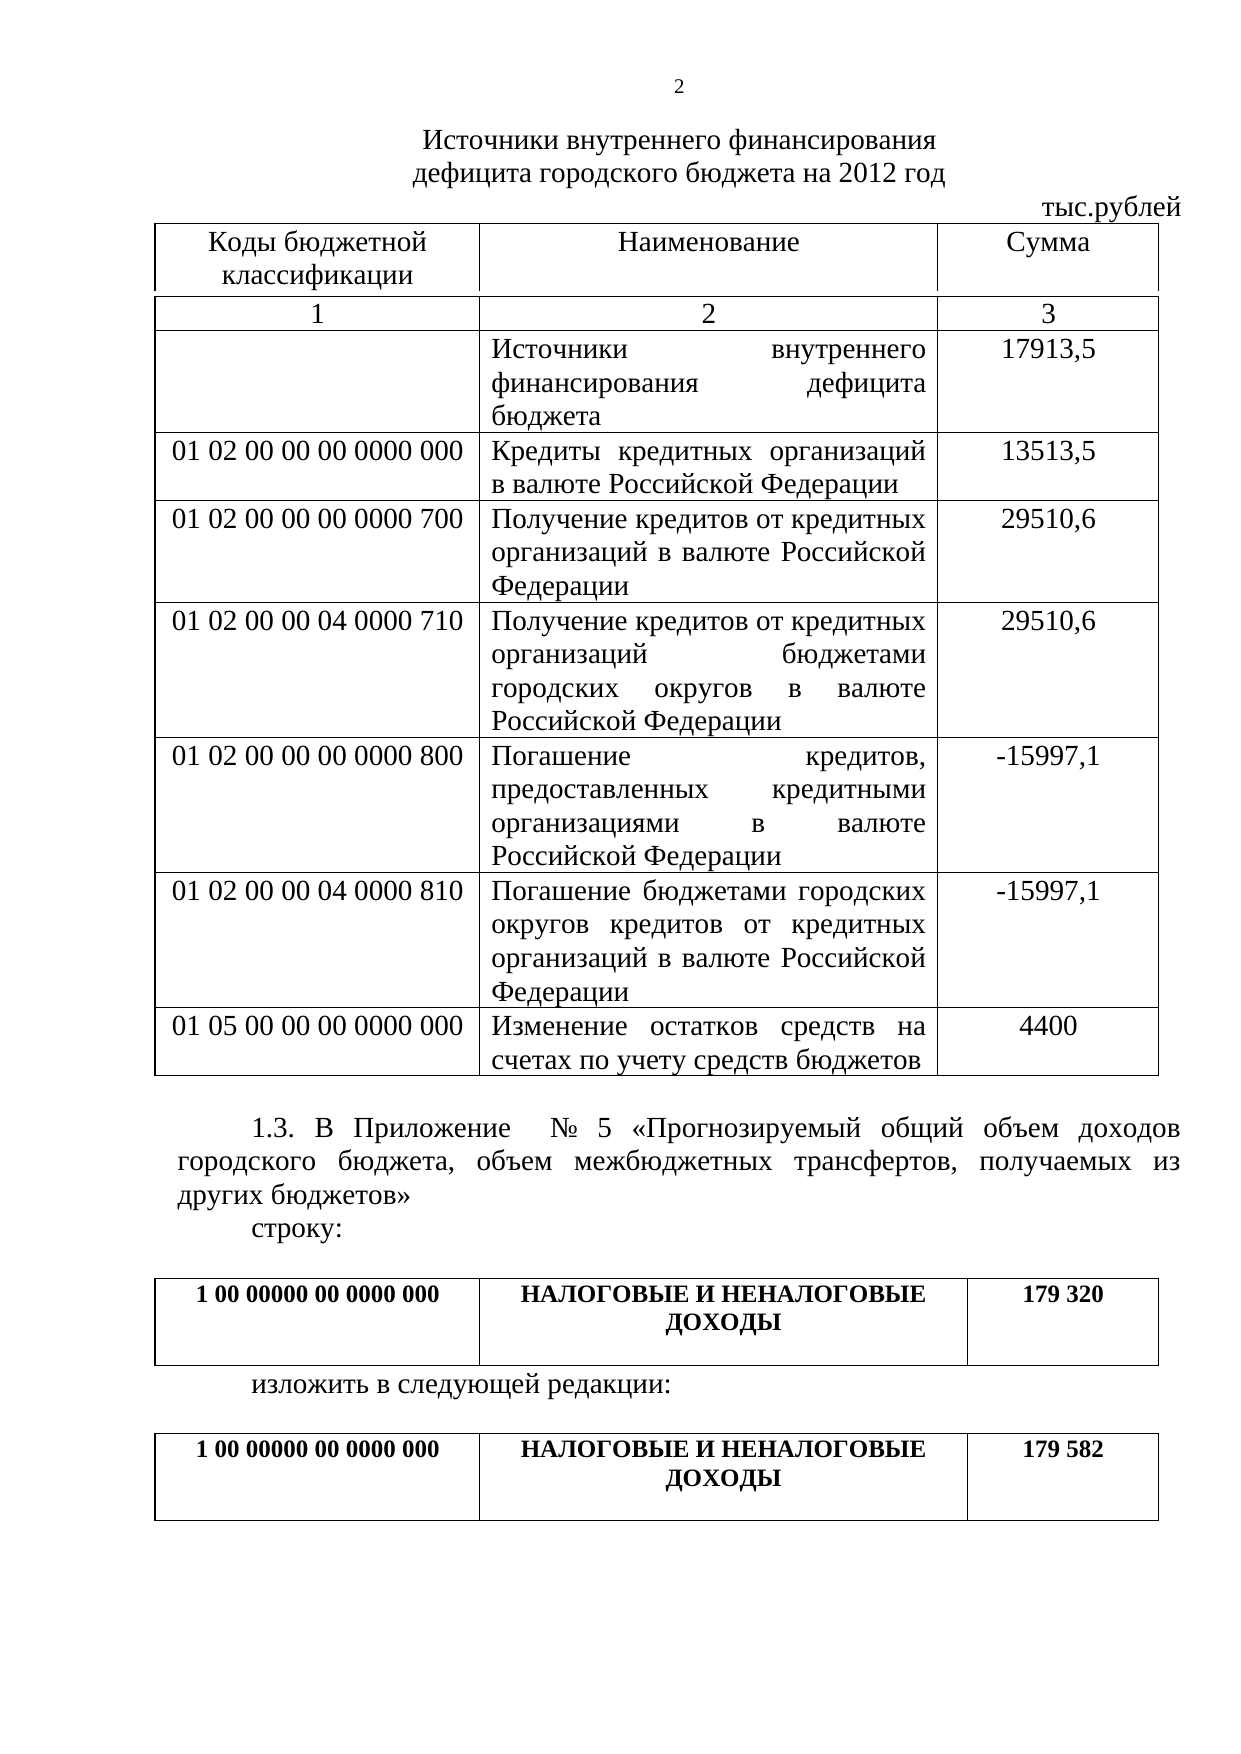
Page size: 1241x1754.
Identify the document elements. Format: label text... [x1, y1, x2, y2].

table_cell 29510,6 [938, 501, 1158, 602]
table_cell 4400 [938, 1008, 1158, 1075]
table_cell 01 02 00 00 00 0000 800 [156, 738, 479, 872]
table_cell Получение кредитов от кредитных организаций в валюте Российской Федерации [480, 501, 937, 602]
table_cell 17913,5 [938, 331, 1158, 432]
text тыс.рублей [177, 189, 1181, 223]
table_cell 01 02 00 00 00 0000 700 [156, 501, 479, 602]
table_header 2 [480, 297, 937, 330]
table_cell Погашение кредитов, предоставленных кредитными организациями в валюте Российской Федерации [480, 738, 937, 872]
table_cell -15997,1 [938, 738, 1158, 872]
table_cell 13513,5 [938, 433, 1158, 500]
table_cell Получение кредитов от кредитных организаций бюджетами городских округов в валюте Российской Федерации [480, 603, 937, 737]
table_header 1 00 00000 00 0000 000 [156, 1279, 479, 1365]
text строку: [177, 1211, 1181, 1244]
table_header Коды бюджетной классификации [156, 224, 479, 291]
table_cell [156, 331, 479, 432]
table_header Наименование [480, 224, 937, 291]
text Источники внутреннего финансирования [177, 122, 1181, 156]
table_cell 01 02 00 00 04 0000 710 [156, 603, 479, 737]
table_cell Погашение бюджетами городских округов кредитов от кредитных организаций в валюте Российской Федерации [480, 873, 937, 1007]
text изложить в следующей редакции: [177, 1366, 1181, 1399]
table_cell 01 05 00 00 00 0000 000 [156, 1008, 479, 1075]
table_cell -15997,1 [938, 873, 1158, 1007]
table_cell 29510,6 [938, 603, 1158, 737]
text дефицита городского бюджета на 2012 год [177, 156, 1181, 189]
table_header Сумма [938, 224, 1158, 291]
table_header НАЛОГОВЫЕ И НЕНАЛОГОВЫЕ ДОХОДЫ [480, 1279, 967, 1365]
table_cell 01 02 00 00 00 0000 000 [156, 433, 479, 500]
table_header 179 582 [968, 1434, 1158, 1520]
table_cell 01 02 00 00 04 0000 810 [156, 873, 479, 1007]
text 1.3. В Приложение № 5 «Прогнозируемый общий объем доходов городского бюджета, объем межбюджетных трансфертов, получаемых из других бюджетов» [177, 1110, 1181, 1211]
table_header 1 00 00000 00 0000 000 [156, 1434, 479, 1520]
table_header 179 320 [968, 1279, 1158, 1365]
table_header 3 [938, 297, 1158, 330]
table_header 1 [156, 297, 479, 330]
table_cell Кредиты кредитных организаций в валюте Российской Федерации [480, 433, 937, 500]
table_cell Источники внутреннего финансирования дефицита бюджета [480, 331, 937, 432]
table_cell Изменение остатков средств на счетах по учету средств бюджетов [480, 1008, 937, 1075]
table_header НАЛОГОВЫЕ И НЕНАЛОГОВЫЕ ДОХОДЫ [480, 1434, 967, 1520]
